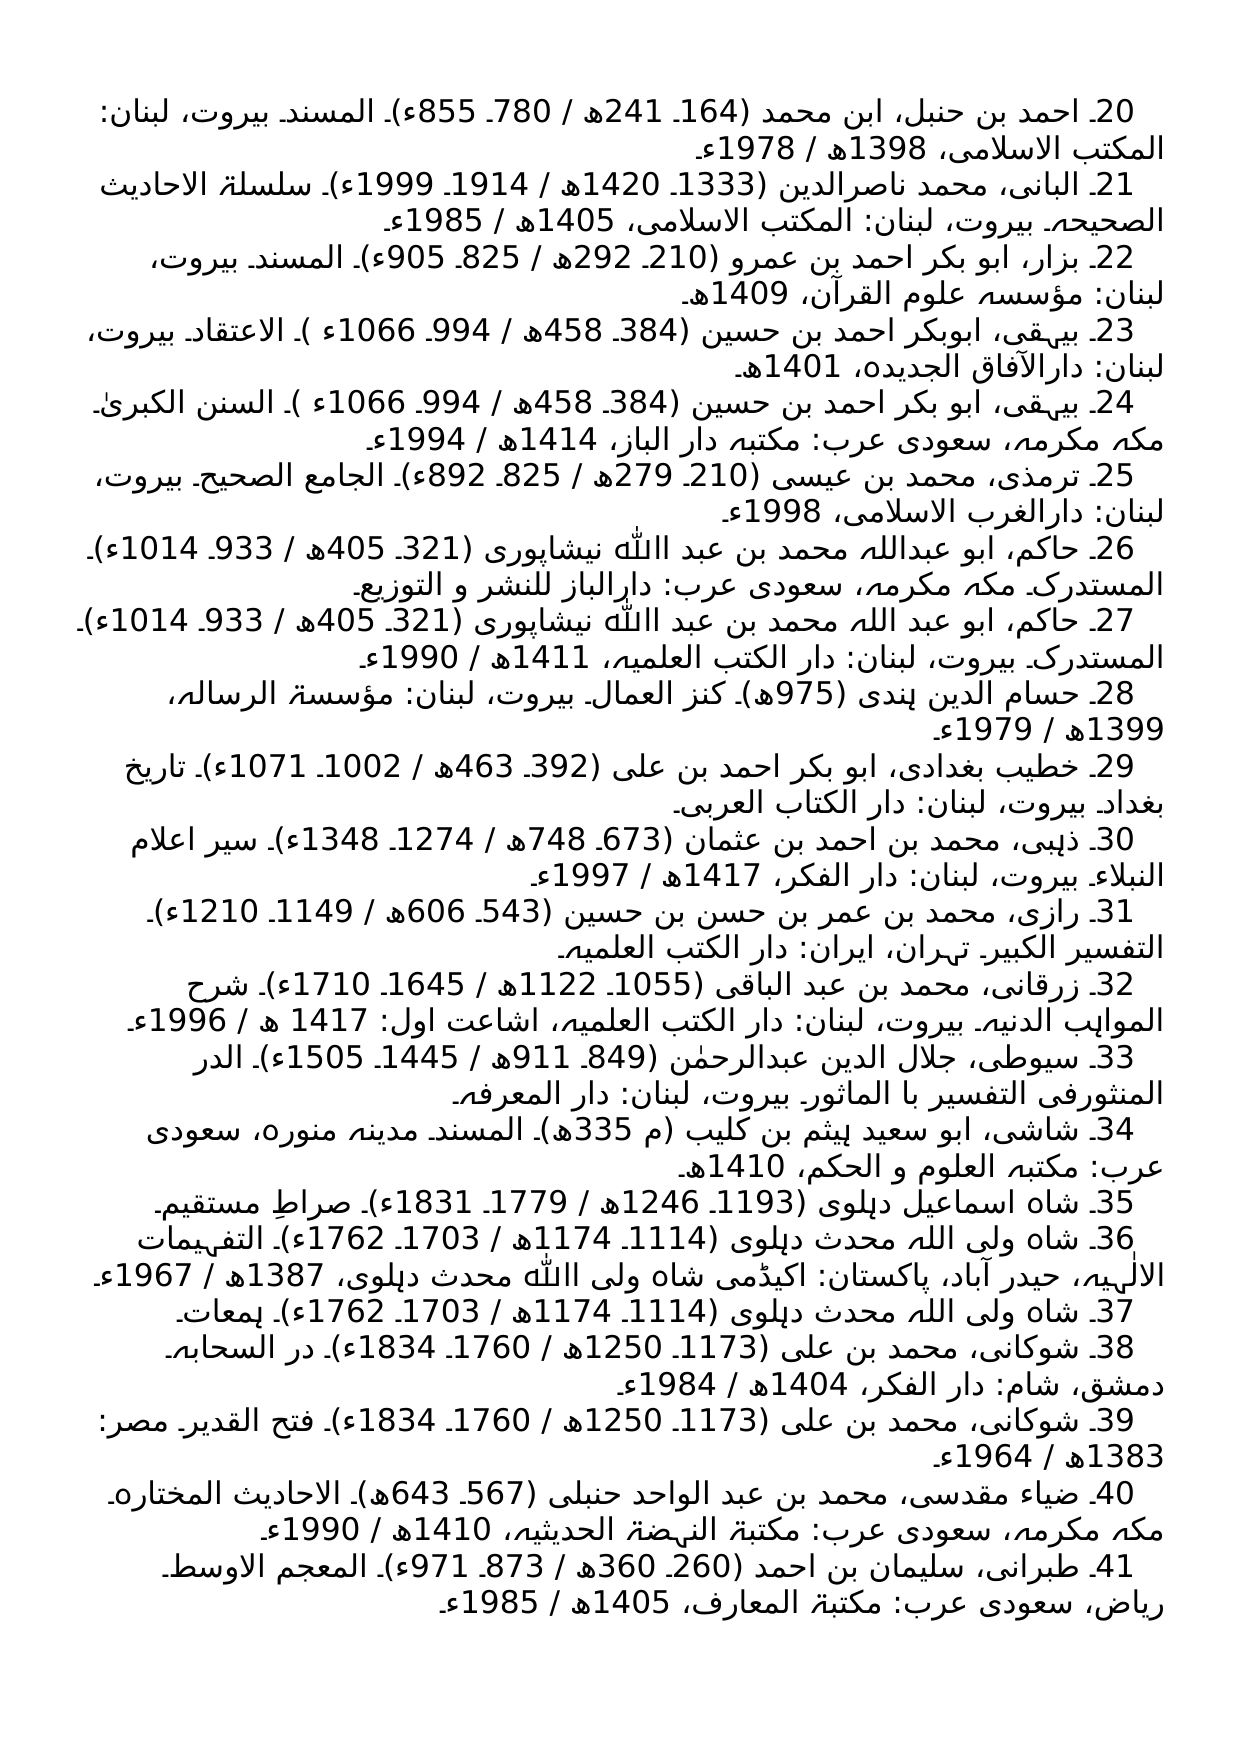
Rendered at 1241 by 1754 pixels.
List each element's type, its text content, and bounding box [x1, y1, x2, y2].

text 27۔ حاکم، ابو عبد اللہ محمد بن عبد اﷲ نیشاپوری (321۔ 405ھ / 933۔ 1014ء)۔ المستدرک۔ بیروت، لبنان: دار الکتب العلمیہ، 1411ھ / 1990ء۔ [75, 603, 1165, 675]
text 20۔ احمد بن حنبل، ابن محمد (164۔ 241ھ / 780۔ 855ء)۔ المسند۔ بیروت، لبنان: المکتب الاسلامی، 1398ھ / 1978ء۔ [75, 94, 1165, 166]
text 40۔ ضیاء مقدسی، محمد بن عبد الواحد حنبلی (567۔ 643ھ)۔ الاحادیث المختارہ۔ مکہ مکرمہ، سعودی عرب: مکتبۃ النہضۃ الحدیثیہ، 1410ھ / 1990ء۔ [75, 1475, 1165, 1548]
text 35۔ شاہ اسماعیل دہلوی (1193۔ 1246ھ / 1779۔ 1831ء)۔ صراطِ مستقیم۔ [75, 1184, 1165, 1221]
text 37۔ شاہ ولی اللہ محدث دہلوی (1114۔ 1174ھ / 1703۔ 1762ء)۔ ہمعات۔ [75, 1293, 1165, 1330]
text 41۔ طبرانی، سلیمان بن احمد (260۔ 360ھ / 873۔ 971ء)۔ المعجم الاوسط۔ ریاض، سعودی عرب: مکتبۃ المعارف، 1405ھ / 1985ء۔ [75, 1548, 1165, 1621]
text 32۔ زرقانی، محمد بن عبد الباقی (1055۔ 1122ھ / 1645۔ 1710ء)۔ شرح المواہب الدنیہ۔ بیروت، لبنان: دار الکتب العلمیہ، اشاعت اول: 1417 ھ / 1996ء۔ [75, 966, 1165, 1039]
text 22۔ بزار، ابو بکر احمد بن عمرو (210۔ 292ھ / 825۔ 905ء)۔ المسند۔ بیروت، لبنان: مؤسسہ علوم القرآن، 1409ھ۔ [75, 239, 1165, 312]
text 38۔ شوکانی، محمد بن علی (1173۔ 1250ھ / 1760۔ 1834ء)۔ در السحابہ۔ دمشق، شام: دار الفکر، 1404ھ / 1984ء۔ [75, 1330, 1165, 1402]
text 21۔ البانی، محمد ناصرالدین (1333۔ 1420ھ / 1914۔ 1999ء)۔ سلسلۃ الاحادیث الصحیحہ۔ بیروت، لبنان: المکتب الاسلامی، 1405ھ / 1985ء۔ [75, 166, 1165, 239]
text 29۔ خطیب بغدادی، ابو بکر احمد بن علی (392۔ 463ھ / 1002۔ 1071ء)۔ تاریخ بغداد۔ بیروت، لبنان: دار الکتاب العربی۔ [75, 748, 1165, 821]
text 24۔ بیہقی، ابو بکر احمد بن حسین (384۔ 458ھ / 994۔ 1066ء )۔ السنن الکبریٰ۔ مکہ مکرمہ، سعودی عرب: مکتبہ دار الباز، 1414ھ / 1994ء۔ [75, 384, 1165, 457]
text 34۔ شاشی، ابو سعید ہیثم بن کلیب (م 335ھ)۔ المسند۔ مدینہ منورہ، سعودی عرب: مکتبہ العلوم و الحکم، 1410ھ۔ [75, 1112, 1165, 1184]
text 26۔ حاکم، ابو عبداللہ محمد بن عبد اﷲ نیشاپوری (321۔ 405ھ / 933۔ 1014ء)۔ المستدرک۔ مکہ مکرمہ، سعودی عرب: دارالباز للنشر و التوزیع۔ [75, 530, 1165, 603]
text 39۔ شوکانی، محمد بن علی (1173۔ 1250ھ / 1760۔ 1834ء)۔ فتح القدیر۔ مصر: 1383ھ / 1964ء۔ [75, 1402, 1165, 1475]
text 36۔ شاہ ولی اللہ محدث دہلوی (1114۔ 1174ھ / 1703۔ 1762ء)۔ التفہیمات الالٰہیہ، حیدر آباد، پاکستان: اکیڈمی شاہ ولی اﷲ محدث دہلوی، 1387ھ / 1967ء۔ [75, 1221, 1165, 1293]
text 28۔ حسام الدین ہندی (975ھ)۔ کنز العمال۔ بیروت، لبنان: مؤسسۃ الرسالہ، 1399ھ / 1979ء۔ [75, 675, 1165, 748]
text 25۔ ترمذی، محمد بن عیسی (210۔ 279ھ / 825۔ 892ء)۔ الجامع الصحیح۔ بیروت، لبنان: دارالغرب الاسلامی، 1998ء۔ [75, 457, 1165, 530]
text 30۔ ذہبی، محمد بن احمد بن عثمان (673۔ 748ھ / 1274۔ 1348ء)۔ سیر اعلام النبلاء۔ بیروت، لبنان: دار الفکر، 1417ھ / 1997ء۔ [75, 821, 1165, 893]
text 23۔ بیہقی، ابوبکر احمد بن حسین (384۔ 458ھ / 994۔ 1066ء )۔ الاعتقاد۔ بیروت، لبنان: دارالآفاق الجدیدہ، 1401ھ۔ [75, 312, 1165, 384]
text 31۔ رازی، محمد بن عمر بن حسن بن حسین (543۔ 606ھ / 1149۔ 1210ء)۔ التفسیر الکبیر۔ تہران، ایران: دار الکتب العلمیہ۔ [75, 893, 1165, 966]
text 33۔ سیوطی، جلال الدین عبدالرحمٰن (849۔ 911ھ / 1445۔ 1505ء)۔ الدر المنثورفی التفسیر با الماثور۔ بیروت، لبنان: دار المعرفہ۔ [75, 1039, 1165, 1112]
